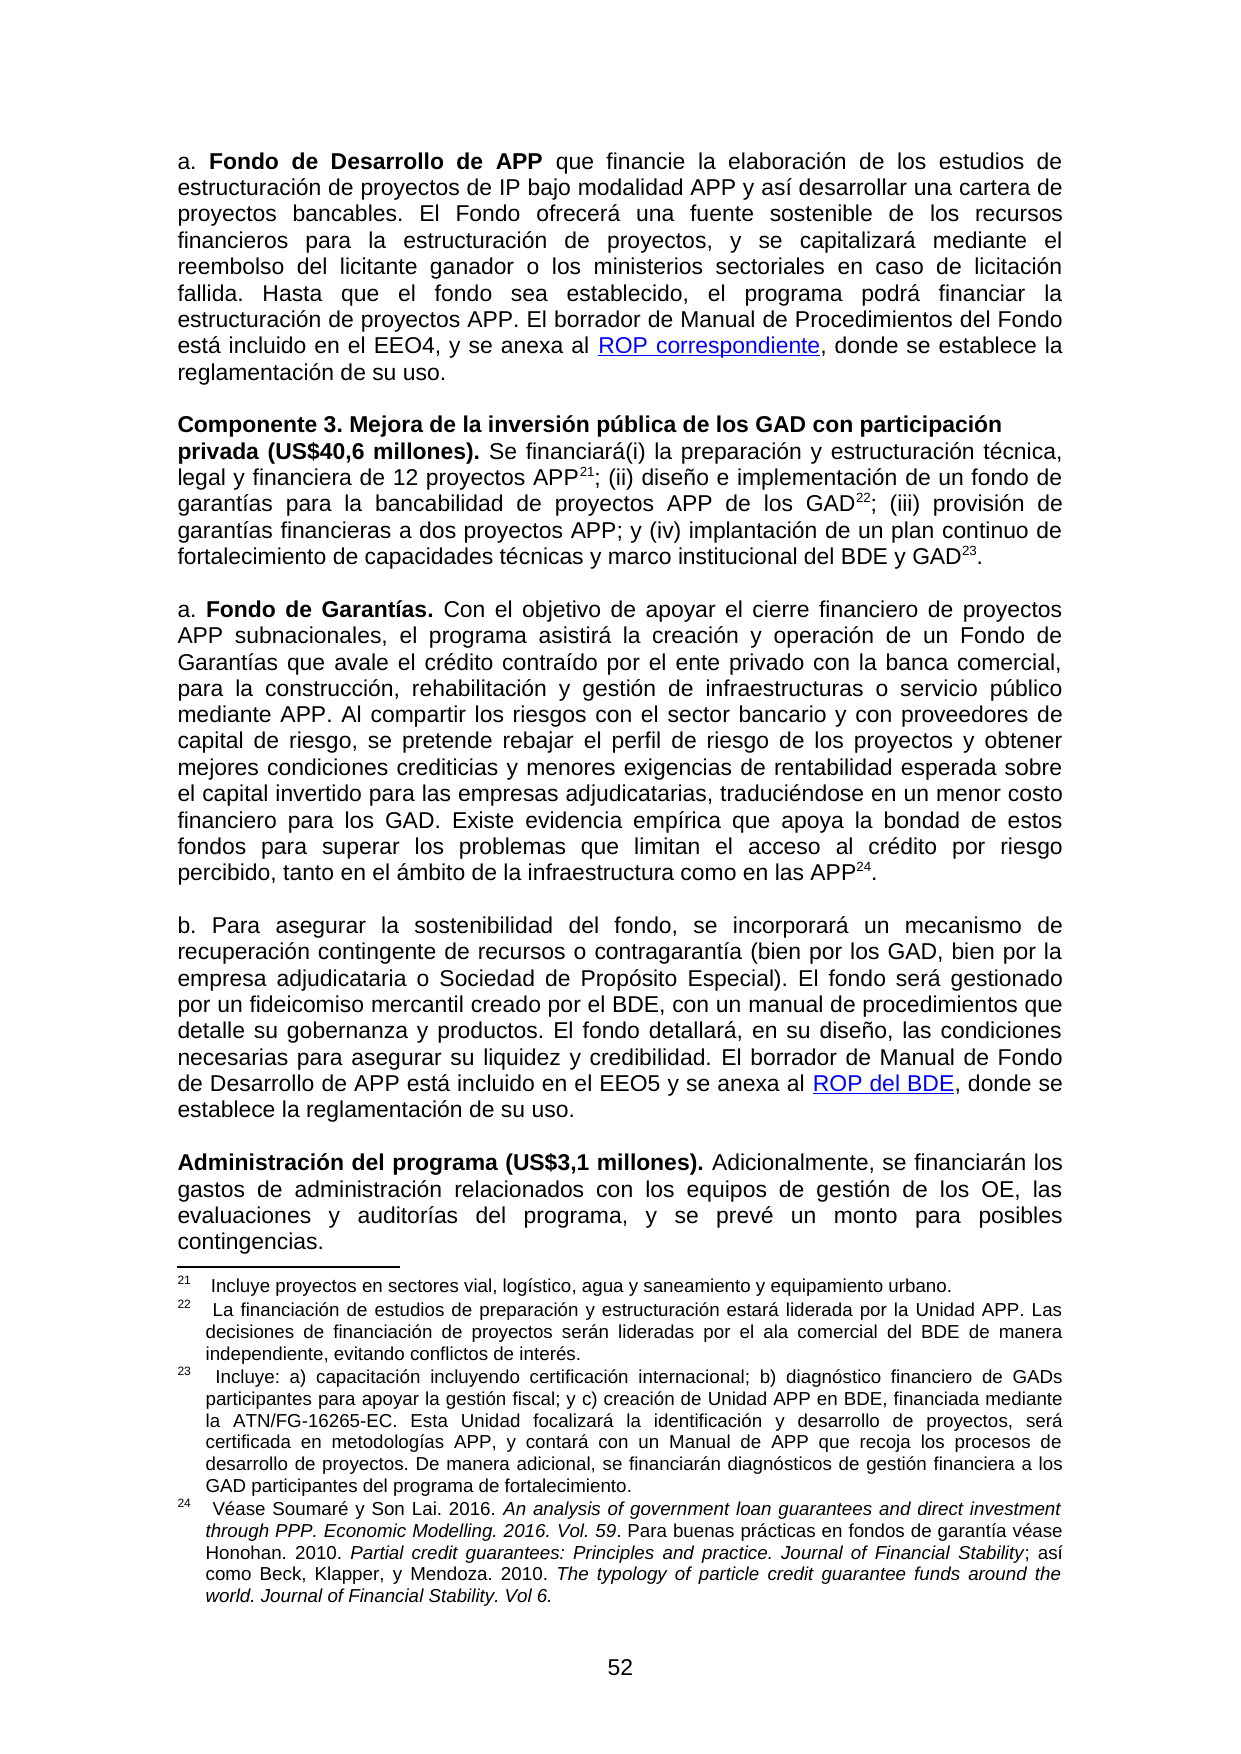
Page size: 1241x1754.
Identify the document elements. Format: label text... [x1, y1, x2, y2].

text Administración del programa (US$3,1 millones). Adicionalmente, se financiarán los gastos de administración relacionados con los equipos de gestión de los OE, las evaluaciones y auditorías del programa, y se prevé un monto para posibles contingencias. [177, 1149, 1063, 1254]
text privada (US$40,6 millones). Se financiará(i) la preparación y estructuración técnica, legal y financiera de 12 proyectos APP; (ii) diseño e implementación de un fondo de garantías para la bancabilidad de proyectos APP de los GAD; (iii) provisión de garantías financieras a dos proyectos APP; y (iv) implantación de un plan continuo de fortalecimiento de capacidades técnicas y marco institucional del BDE y GAD. [177, 438, 1063, 569]
text a. Fondo de Garantías. Con el objetivo de apoyar el cierre financiero de proyectos APP subnacionales, el programa asistirá la creación y operación de un Fondo de Garantías que avale el crédito contraído por el ente privado con la banca comercial, para la construcción, rehabilitación y gestión de infraestructuras o servicio público mediante APP. Al compartir los riesgos con el sector bancario y con proveedores de capital de riesgo, se pretende rebajar el perfil de riesgo de los proyectos y obtener mejores condiciones crediticias y menores exigencias de rentabilidad esperada sobre el capital invertido para las empresas adjudicatarias, traduciéndose en un menor costo financiero para los GAD. Existe evidencia empírica que apoya la bondad de estos fondos para superar los problemas que limitan el acceso al crédito por riesgo percibido, tanto en el ámbito de la infraestructura como en las APP. [177, 596, 1063, 886]
text a. Fondo de Desarrollo de APP que financie la elaboración de los estudios de estructuración de proyectos de IP bajo modalidad APP y así desarrollar una cartera de proyectos bancables. El Fondo ofrecerá una fuente sostenible de los recursos financieros para la estructuración de proyectos, y se capitalizará mediante el reembolso del licitante ganador o los ministerios sectoriales en caso de licitación fallida. Hasta que el fondo sea establecido, el programa podrá financiar la estructuración de proyectos APP. El borrador de Manual de Procedimientos del Fondo está incluido en el EEO4, y se anexa al ROP correspondiente, donde se establece la reglamentación de su uso. [177, 148, 1063, 385]
text b. Para asegurar la sostenibilidad del fondo, se incorporará un mecanismo de recuperación contingente de recursos o contragarantía (bien por los GAD, bien por la empresa adjudicataria o Sociedad de Propósito Especial). El fondo será gestionado por un fideicomiso mercantil creado por el BDE, con un manual de procedimientos que detalle su gobernanza y productos. El fondo detallará, en su diseño, las condiciones necesarias para asegurar su liquidez y credibilidad. El borrador de Manual de Fondo de Desarrollo de APP está incluido en el EEO5 y se anexa al ROP del BDE, donde se establece la reglamentación de su uso. [177, 912, 1063, 1123]
text Componente 3. Mejora de la inversión pública de los GAD con participación [177, 411, 1063, 438]
